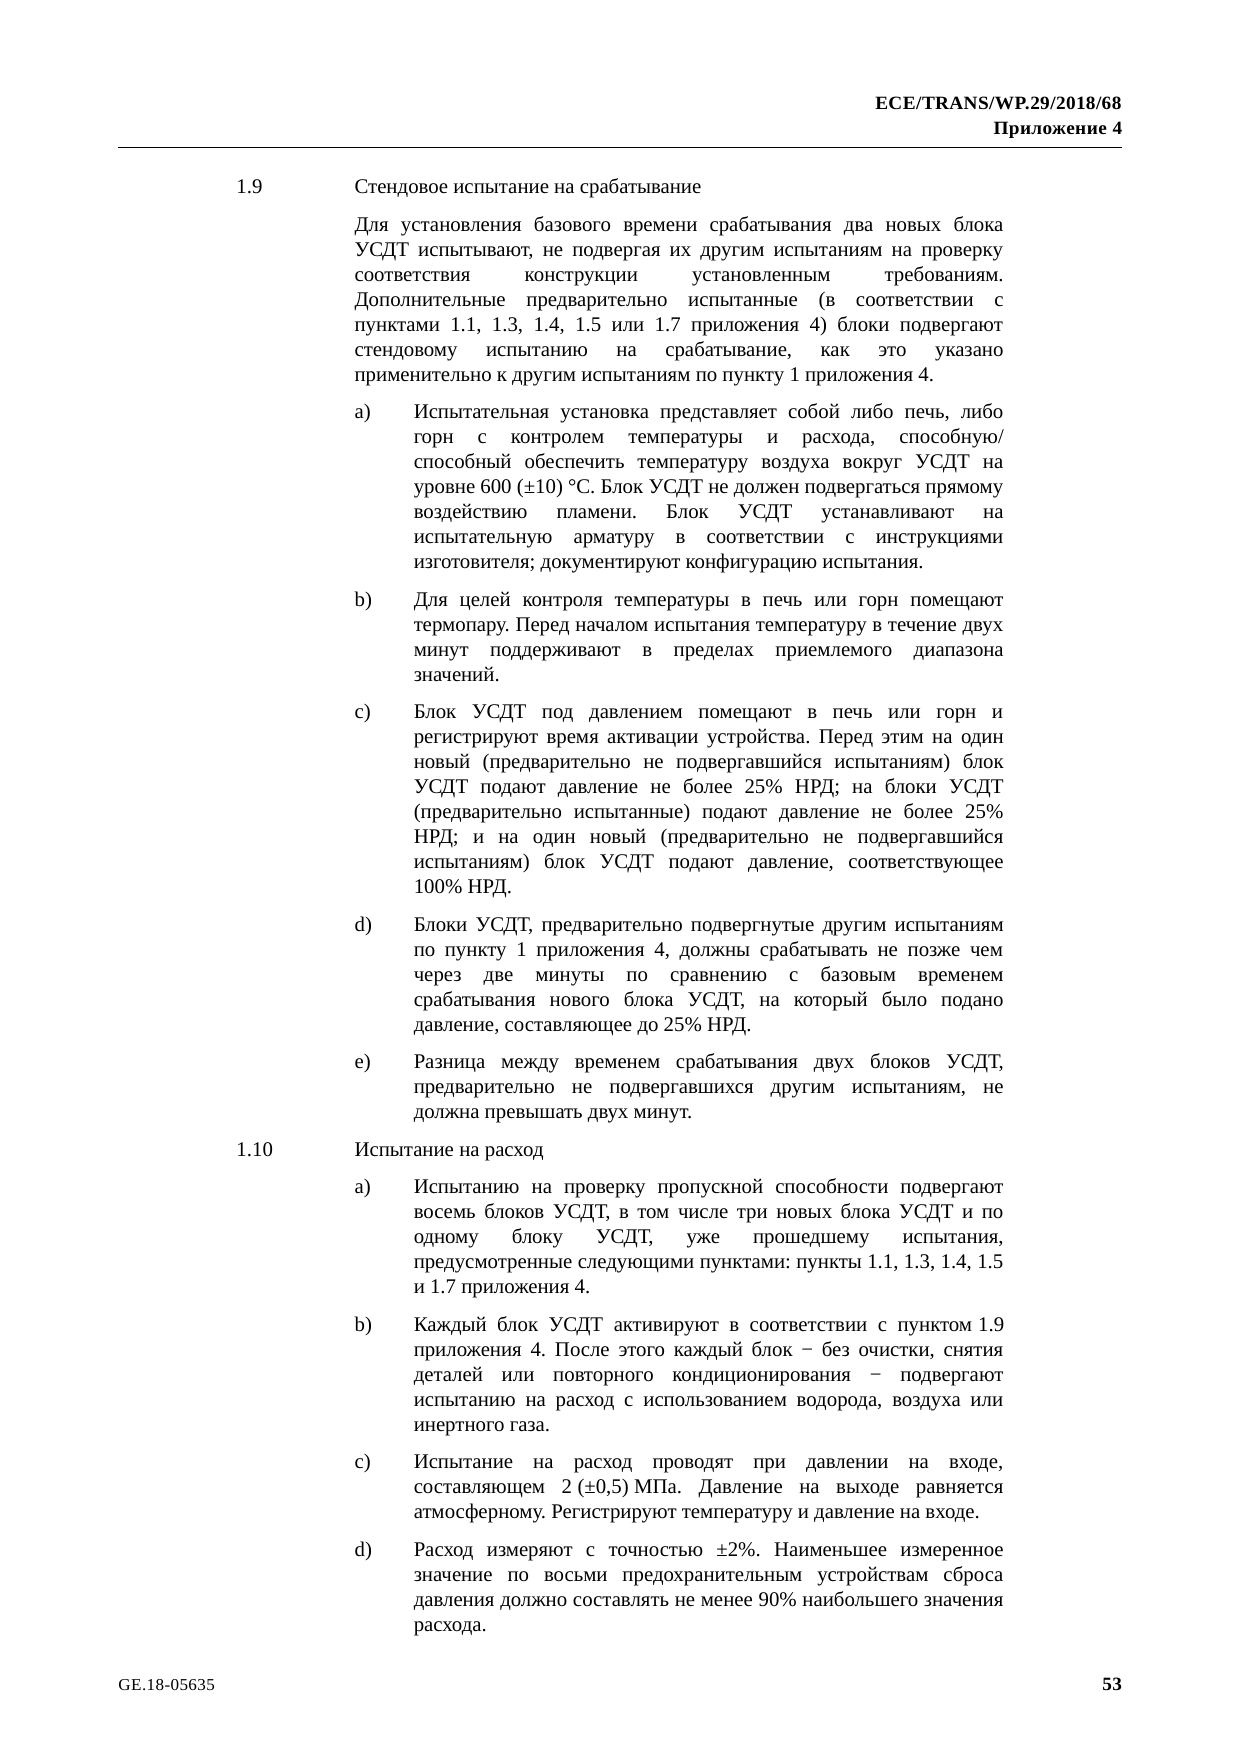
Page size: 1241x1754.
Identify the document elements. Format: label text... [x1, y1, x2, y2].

text b) Каждый блок УСДТ активируют в соответствии с пунктом 1.9 приложения 4. После этого каждый блок − без очистки, снятия деталей или повторного кондиционирования − подвергают испытанию на расход с использованием водорода, воздуха или инертного газа. [236, 1311, 1004, 1436]
text Для установления базового времени срабатывания два новых блока УСДТ испытывают, не подвергая их другим испытаниям на проверку соответствия конструкции установленным требованиям. Дополнительные предварительно испытанные (в соответствии с пунктами 1.1, 1.3, 1.4, 1.5 или 1.7 приложения 4) блоки подвергают стендовому испытанию на срабатывание, как это указано применительно к другим испытаниям по пункту 1 приложения 4. [236, 211, 1004, 386]
text 1.9 Стендовое испытание на срабатывание [236, 173, 1004, 198]
text c) Блок УСДТ под давлением помещают в печь или горн и регистрируют время активации устройства. Перед этим на один новый (предварительно не подвергавшийся испытаниям) блок УСДТ подают давление не более 25% НРД; на блоки УСДТ (предварительно испытанные) подают давление не более 25% НРД; и на один новый (предварительно не подвергавшийся испытаниям) блок УСДТ подают давление, соответствующее 100% НРД. [236, 698, 1004, 898]
text 1.10 Испытание на расход [236, 1136, 1004, 1161]
text b) Для целей контроля температуры в печь или горн помещают термопару. Перед началом испытания температуру в течение двух минут поддерживают в пределах приемлемого диапазона значений. [236, 586, 1004, 686]
text d) Блоки УСДТ, предварительно подвергнутые другим испытаниям по пункту 1 приложения 4, должны срабатывать не позже чем через две минуты по сравнению с базовым временем срабатывания нового блока УСДТ, на который было подано давление, составляющее до 25% НРД. [236, 911, 1004, 1036]
text d) Расход измеряют с точностью ±2%. Наименьшее измеренное значение по восьми предохранительным устройствам сброса давления должно составлять не менее 90% наибольшего значения расхода. [236, 1536, 1004, 1636]
text e) Разница между временем срабатывания двух блоков УСДТ, предварительно не подвергавшихся другим испытаниям, не должна превышать двух минут. [236, 1048, 1004, 1123]
text c) Испытание на расход проводят при давлении на входе, составляющем 2 (±0,5) МПа. Давление на выходе равняется атмосферному. Регистрируют температуру и давление на входе. [236, 1448, 1004, 1523]
text a) Испытанию на проверку пропускной способности подвергают восемь блоков УСДТ, в том числе три новых блока УСДТ и по одному блоку УСДТ, уже прошедшему испытания, предусмотренные следующими пунктами: пункты 1.1, 1.3, 1.4, 1.5 и 1.7 приложения 4. [236, 1173, 1004, 1298]
text a) Испытательная установка представляет собой либо печь, либо горн с контролем температуры и расхода, способную/ способный обеспечить температуру воздуха вокруг УСДТ на уровне 600 (±10) °C. Блок УСДТ не должен подвергаться прямому воздействию пламени. Блок УСДТ устанавливают на испытательную арматуру в соответствии с инструкциями изготовителя; документируют конфигурацию испытания. [236, 398, 1004, 573]
